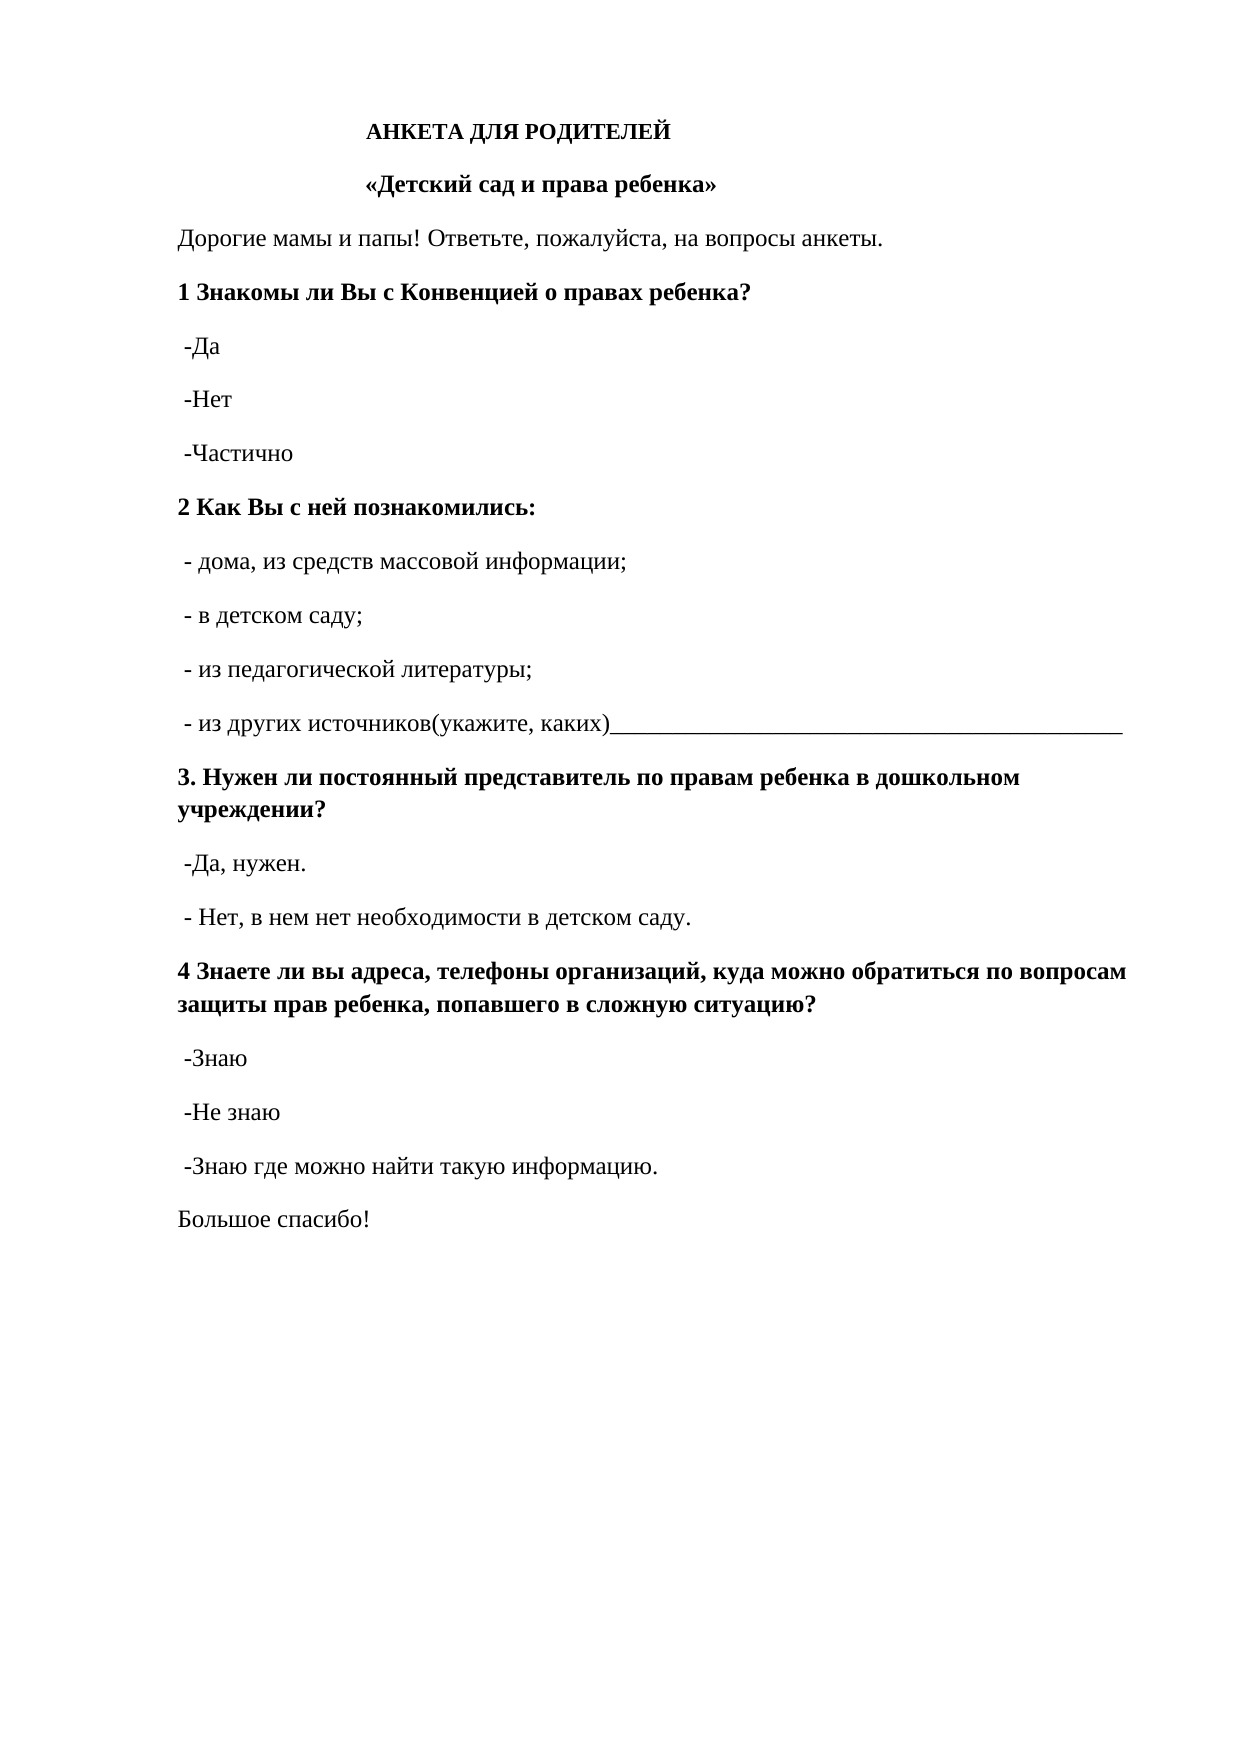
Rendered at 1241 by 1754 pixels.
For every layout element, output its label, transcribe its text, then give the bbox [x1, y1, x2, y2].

text -Знаю [177, 1043, 1152, 1072]
text - из других источников(укажите, каких)_________________________________________ [177, 708, 1152, 736]
text -Да, нужен. [177, 848, 1152, 877]
text Большое спасибо! [177, 1204, 1152, 1233]
text 1 Знакомы ли Вы с Конвенцией о правах ребенка? [177, 277, 1152, 306]
text - в детском саду; [177, 600, 1152, 629]
text 2 Как Вы с ней познакомились: [177, 492, 1152, 521]
text АНКЕТА ДЛЯ РОДИТЕЛЕЙ [177, 118, 1152, 144]
text -Частично [177, 438, 1152, 467]
text -Не знаю [177, 1097, 1152, 1126]
text - дома, из средств массовой информации; [177, 546, 1152, 575]
text -Да [177, 331, 1152, 359]
text 3. Нужен ли постоянный представитель по правам ребенка в дошкольном учреждении? [177, 762, 1152, 823]
text 4 Знаете ли вы адреса, телефоны организаций, куда можно обратиться по вопросам защиты прав ребенка, попавшего в сложную ситуацию? [177, 956, 1152, 1018]
text -Знаю где можно найти такую информацию. [177, 1151, 1152, 1179]
text - Нет, в нем нет необходимости в детском саду. [177, 902, 1152, 931]
text - из педагогической литературы; [177, 654, 1152, 683]
text «Детский сад и права ребенка» [177, 169, 1152, 198]
text Дорогие мамы и папы! Ответьте, пожалуйста, на вопросы анкеты. [177, 223, 1152, 252]
text -Нет [177, 384, 1152, 413]
